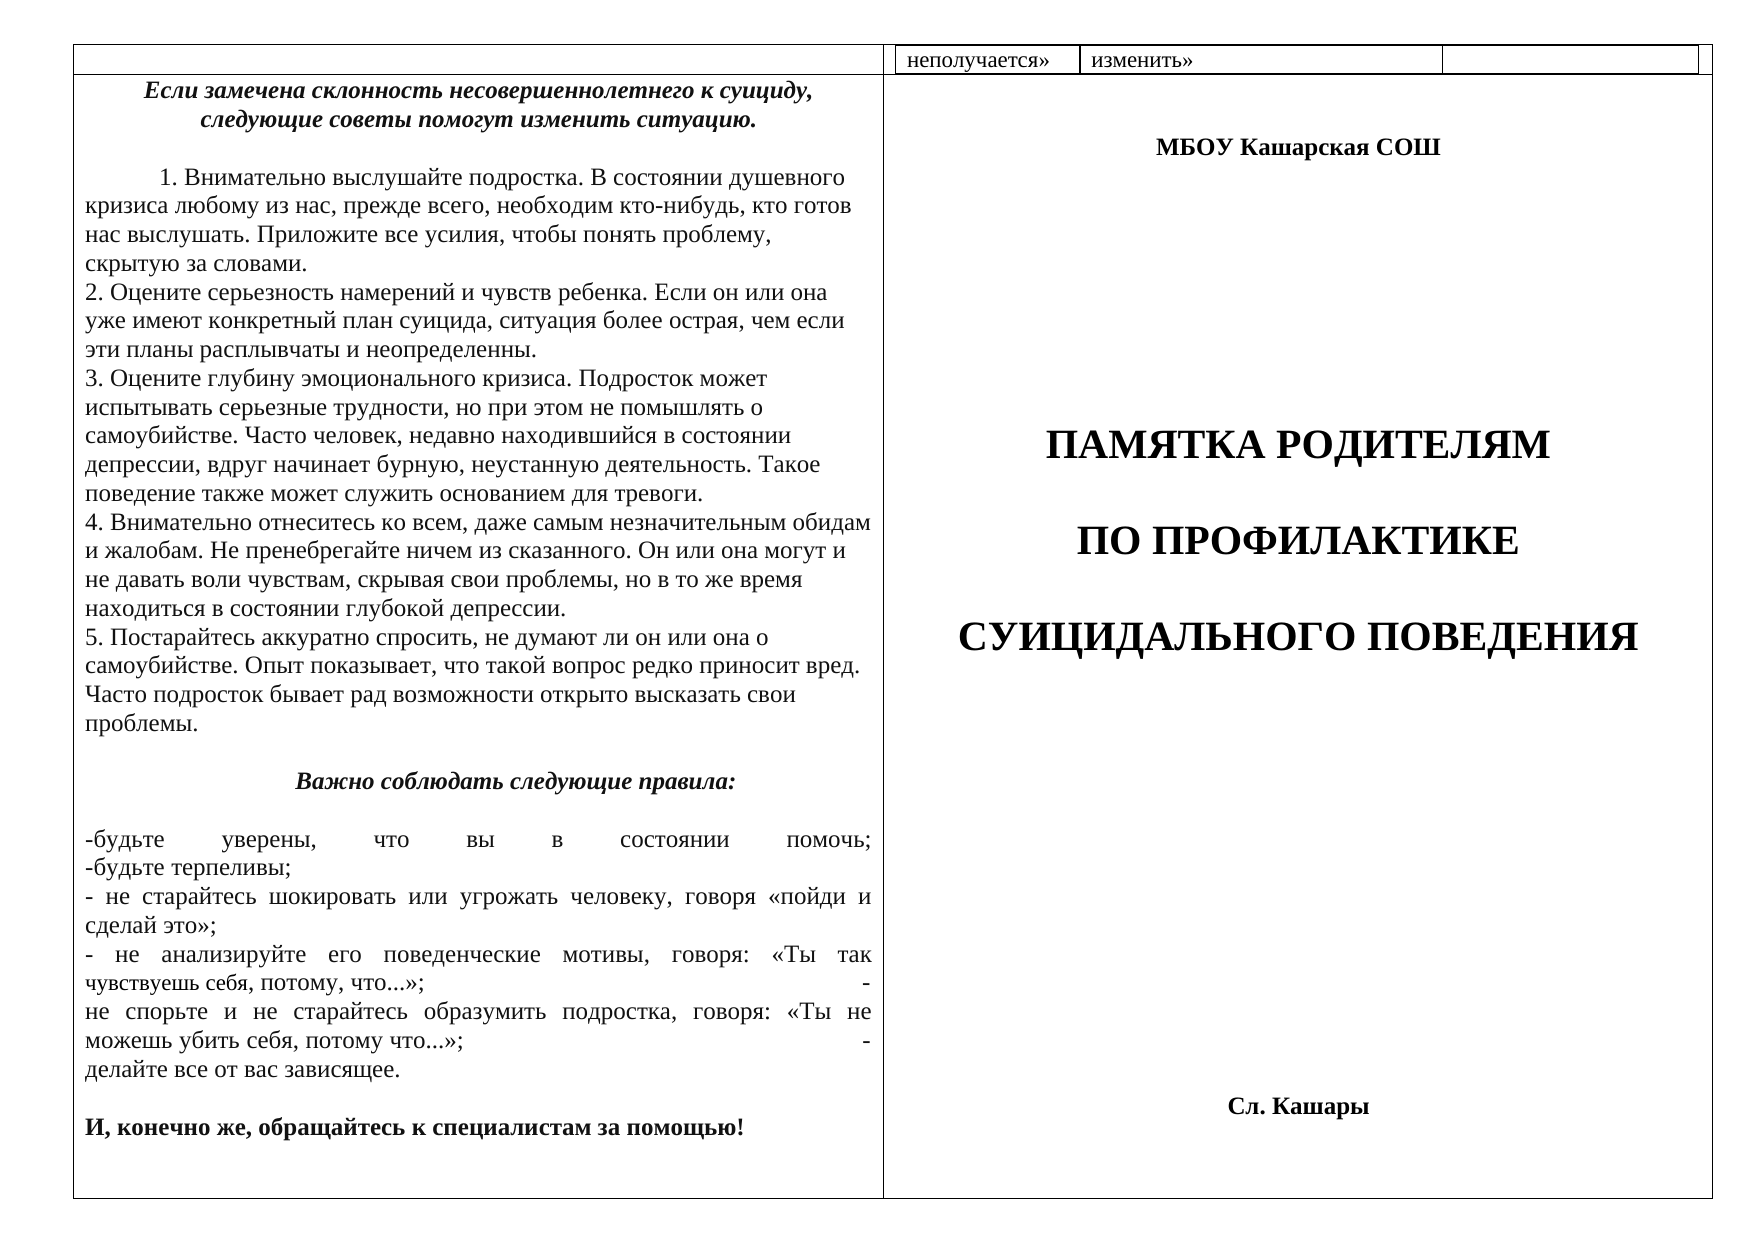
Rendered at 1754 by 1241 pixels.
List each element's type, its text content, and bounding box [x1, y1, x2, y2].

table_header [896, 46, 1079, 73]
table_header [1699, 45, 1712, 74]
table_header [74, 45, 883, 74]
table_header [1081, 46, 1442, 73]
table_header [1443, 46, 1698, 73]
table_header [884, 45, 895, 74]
table_cell Если замечена склонность несовершеннолетнего к суициду, следующие советы помогут изменить ситуацию. 1. Внимательно выслушайте подростка. В состоянии душевного кризиса любому из нас, прежде всего, необходим кто-нибудь, кто готов нас выслушать. Приложите все усилия, чтобы понять проблему, скрытую за словами. 2. Оцените серьезность намерений и чувств ребенка. Если он или она уже имеют конкретный план суицида, ситуация более острая, чем если эти планы расплывчаты и неопределенны. 3. Оцените глубину эмоционального кризиса. Подросток может испытывать серьезные трудности, но при этом не помышлять о самоубийстве. Часто человек, недавно находившийся в состоянии депрессии, вдруг начинает бурную, неустанную деятельность. Такое поведение также может служить основанием для тревоги. 4. Внимательно отнеситесь ко всем, даже самым незначительным обидам и жалобам. Не пренебрегайте ничем из сказанного. Он или она могут и не давать воли чувствам, скрывая свои проблемы, но в то же время находиться в состоянии глубокой депрессии. 5. Постарайтесь аккуратно спросить, не думают ли он или она о самоубийстве. Опыт показывает, что такой вопрос редко приносит вред. Часто подросток бывает рад возможности открыто высказать свои проблемы. Важно соблюдать следующие правила: -будьте уверены, что вы в состоянии помочь; -будьте терпеливы; - не старайтесь шокировать или угрожать человеку, говоря «пойди и сделай это»; - не анализируйте его поведенческие мотивы, говоря: «Ты так чувствуешь себя, потому, что...»; - не спорьте и не старайтесь образумить подростка, говоря: «Ты не можешь убить себя, потому что...»; - делайте все от вас зависящее. И, конечно же, обращайтесь к специалистам за помощью! [74, 75, 883, 1198]
table_cell МБОУ Кашарская СОШ ПАМЯТКА РОДИТЕЛЯМ ПО ПРОФИЛАКТИКЕ СУИЦИДАЛЬНОГО ПОВЕДЕНИЯ Сл. Кашары [884, 75, 1712, 1198]
